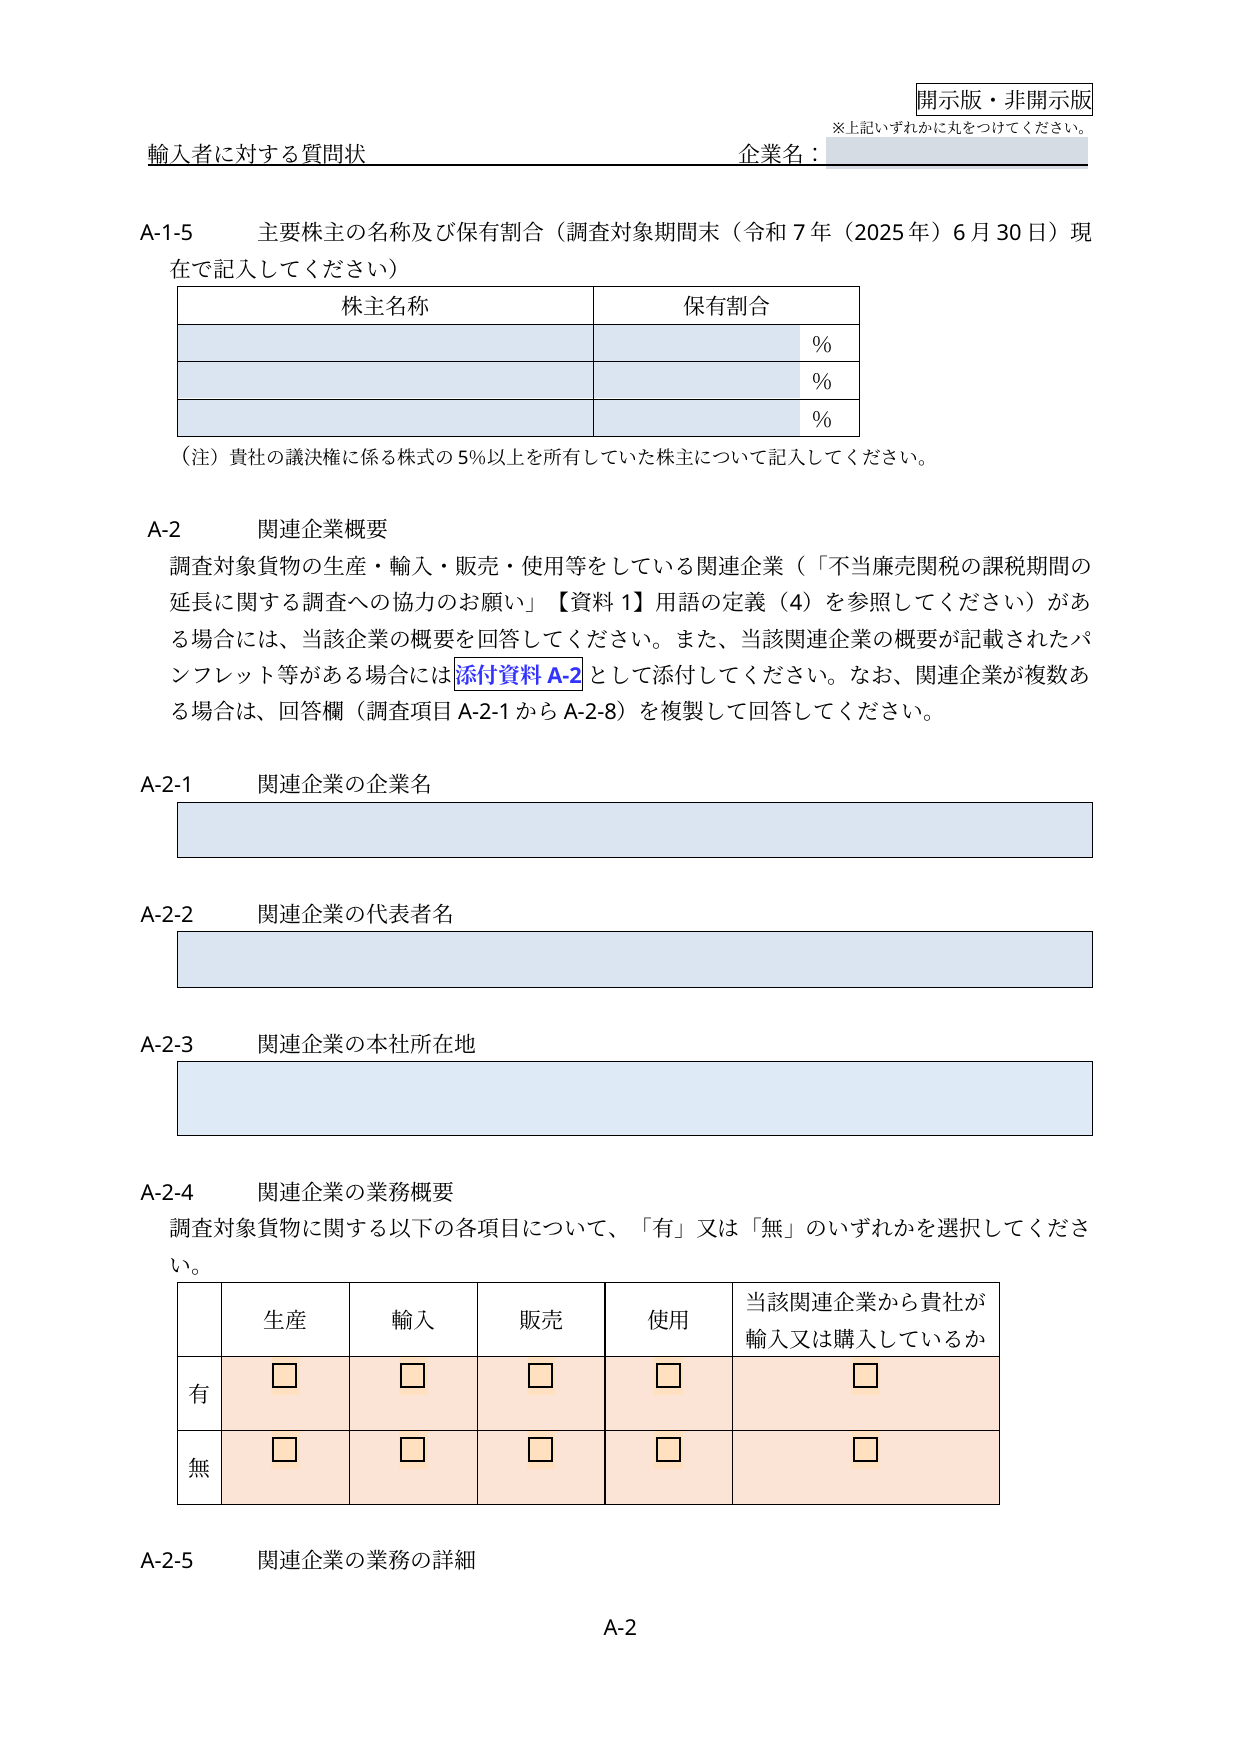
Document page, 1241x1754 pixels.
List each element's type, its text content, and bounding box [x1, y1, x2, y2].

table_cell [178, 325, 593, 361]
list 関連企業の本社所在地 [140, 1024, 1092, 1061]
table_header 当該関連企業から貴社が輸入又は購入しているか [733, 1283, 999, 1356]
table_cell 無 [178, 1431, 221, 1504]
table_cell ％ [800, 362, 859, 398]
table_cell ％ [800, 325, 859, 361]
text 調査対象貨物の生産・輸入・販売・使用等をしている関連企業（「不当廉売関税の課税期間の延長に関する調査への協力のお願い」【資料1】用語の定義（4）を参照してください）がある場合には、当該企業の概要を回答してください。また、当該関連企業の概要が記載されたパンフレット等がある場合には添付資料A-2として添付してください。なお、関連企業が複数ある場合は、回答欄（調査項目A-2-1からA-2-8）を複製して回答してください。 [169, 546, 1092, 729]
list 関連企業の業務概要 [140, 1172, 1092, 1209]
table_cell [178, 362, 593, 398]
table_header 輸入 [350, 1283, 477, 1356]
table_header [178, 1283, 221, 1356]
table_header [178, 1062, 1092, 1135]
table_cell ％ [800, 400, 859, 436]
table_cell [606, 1431, 732, 1504]
list 関連企業概要 [147, 510, 1092, 546]
table_header [178, 932, 1092, 987]
table_cell 有 [178, 1357, 221, 1430]
table_cell [350, 1431, 477, 1504]
table_cell [478, 1431, 604, 1504]
list 関連企業の代表者名 [140, 895, 1092, 931]
table_cell [733, 1431, 999, 1504]
table_cell [222, 1431, 349, 1504]
table_cell [350, 1357, 477, 1430]
list 主要株主の名称及び保有割合（調査対象期間末（令和7年（2025年）6月30日）現在で記入してください） [140, 213, 1092, 286]
text 調査対象貨物に関する以下の各項目について、「有」又は「無」のいずれかを選択してください。 [169, 1209, 1092, 1282]
table_header 使用 [606, 1283, 732, 1356]
table_header 株主名称 [178, 287, 593, 323]
table_cell [222, 1357, 349, 1430]
table_cell [606, 1357, 732, 1430]
table_header [178, 803, 1092, 857]
table_cell [594, 325, 800, 361]
table_cell [594, 400, 800, 436]
table_cell [594, 362, 800, 398]
table_header 販売 [478, 1283, 604, 1356]
list 関連企業の業務の詳細 [140, 1541, 1092, 1578]
list 関連企業の企業名 [140, 765, 1092, 802]
table_header 生産 [222, 1283, 349, 1356]
table_header 保有割合 [594, 287, 859, 323]
table_cell [733, 1357, 999, 1430]
text （注）貴社の議決権に係る株式の5％以上を所有していた株主について記入してください。 [148, 437, 1092, 473]
table_cell [478, 1357, 604, 1430]
table_cell [178, 400, 593, 436]
